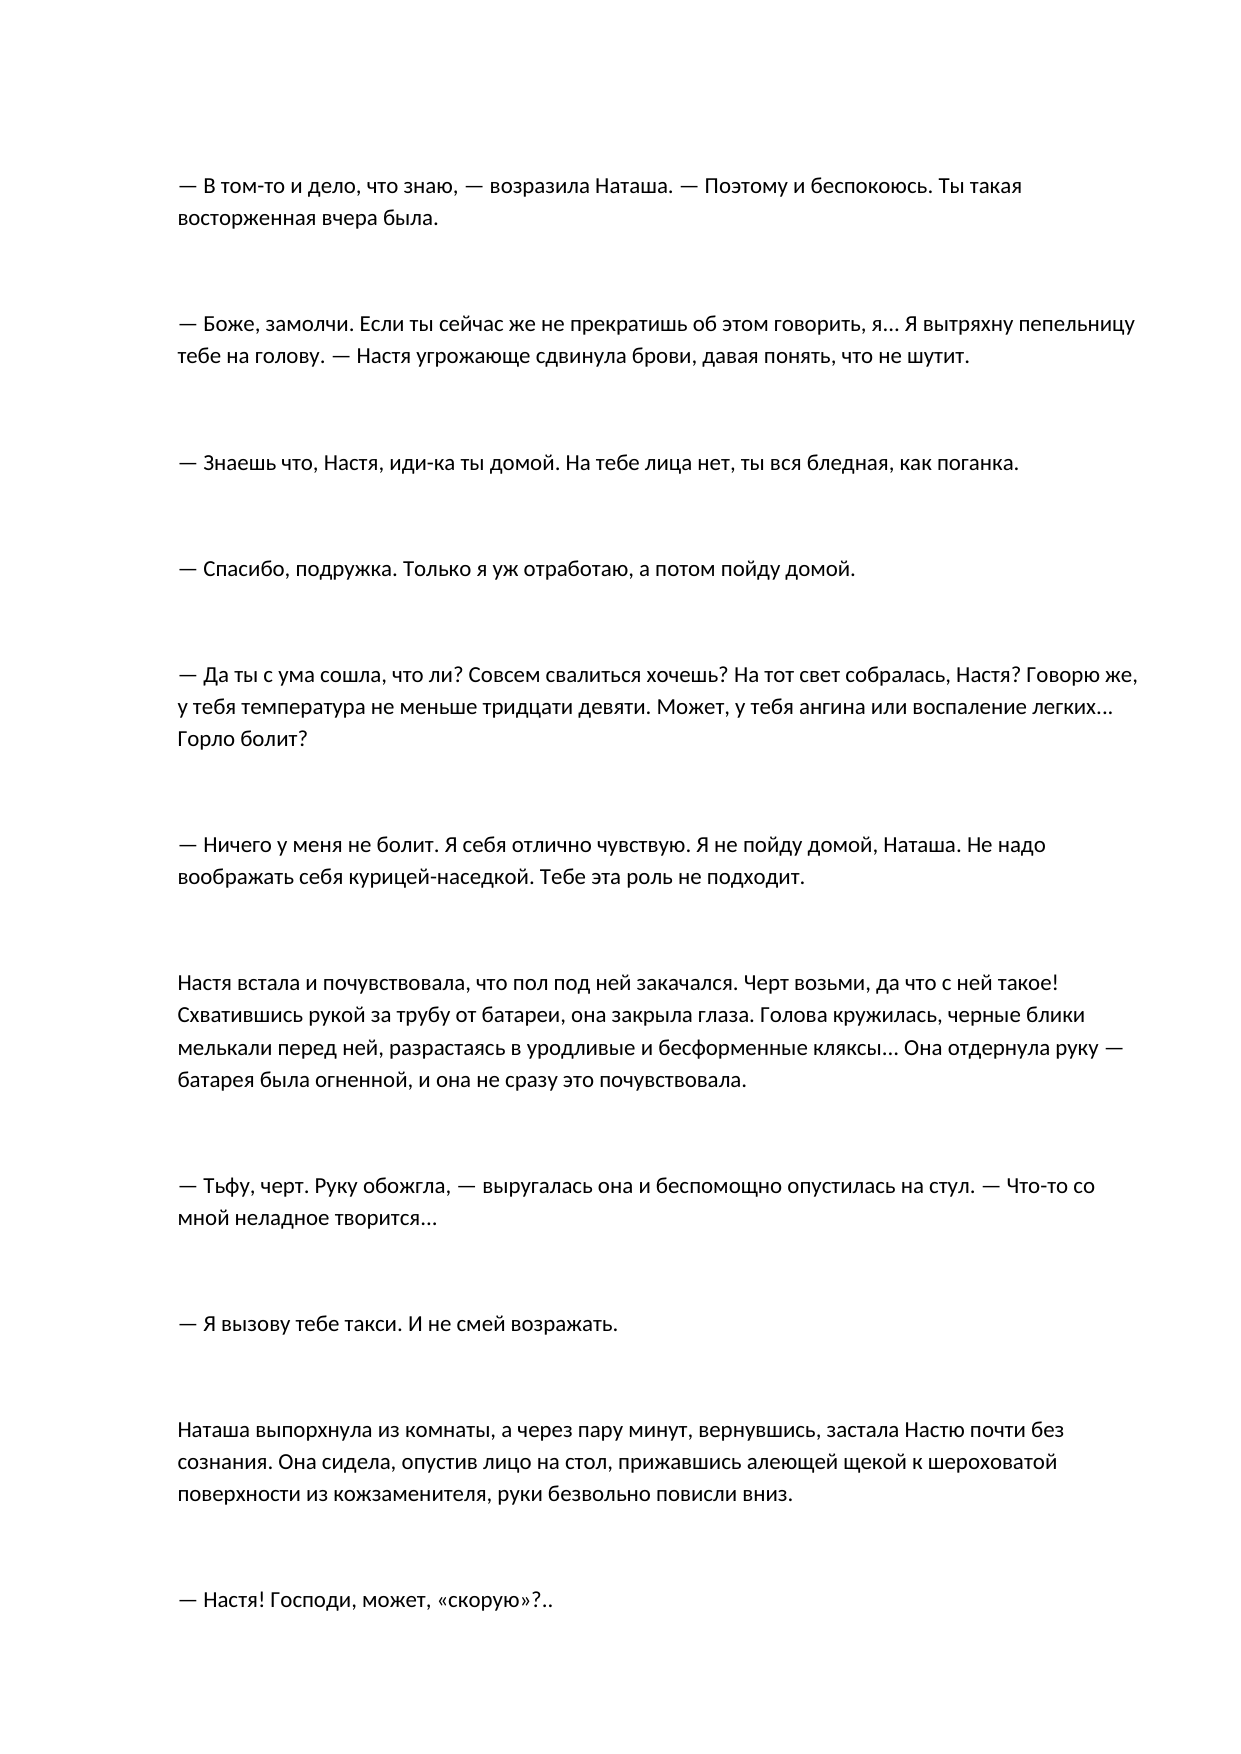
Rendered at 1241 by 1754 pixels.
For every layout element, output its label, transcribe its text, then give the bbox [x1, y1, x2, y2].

text — В том-то и дело, что знаю, — возразила Наташа. — Поэтому и беспокоюсь. Ты такая восторженная вчера была. [177, 171, 1152, 231]
text — Я вызову тебе такси. И не смей возражать. [177, 1309, 1152, 1337]
text — Тьфу, черт. Руку обожгла, — выругалась она и беспомощно опустилась на стул. — Что-то со мной неладное творится... [177, 1171, 1152, 1231]
text — Ничего у меня не болит. Я себя отлично чувствую. Я не пойду домой, Наташа. Не надо воображать себя курицей-наседкой. Тебе эта роль не подходит. [177, 830, 1152, 890]
text — Спасибо, подружка. Только я уж отработаю, а потом пойду домой. [177, 554, 1152, 582]
text Настя встала и почувствовала, что пол под ней закачался. Черт возьми, да что с ней такое! Схватившись рукой за трубу от батареи, она закрыла глаза. Голова кружилась, черные блики мелькали перед ней, разрастаясь в уродливые и бесформенные кляксы... Она отдернула руку — батарея была огненной, и она не сразу это почувствовала. [177, 968, 1152, 1093]
text — Настя! Господи, может, «скорую»?.. [177, 1586, 1152, 1614]
text — Боже, замолчи. Если ты сейчас же не прекратишь об этом говорить, я... Я вытряхну пепельницу тебе на голову. — Настя угрожающе сдвинула брови, давая понять, что не шутит. [177, 309, 1152, 369]
text Наташа выпорхнула из комнаты, а через пару минут, вернувшись, застала Настю почти без сознания. Она сидела, опустив лицо на стол, прижавшись алеющей щекой к шероховатой поверхности из кожзаменителя, руки безвольно повисли вниз. [177, 1415, 1152, 1508]
text — Да ты с ума сошла, что ли? Совсем свалиться хочешь? На тот свет собралась, Настя? Говорю же, у тебя температура не меньше тридцати девяти. Может, у тебя ангина или воспаление легких... Горло болит? [177, 660, 1152, 752]
text — Знаешь что, Настя, иди-ка ты домой. На тебе лица нет, ты вся бледная, как поганка. [177, 448, 1152, 476]
